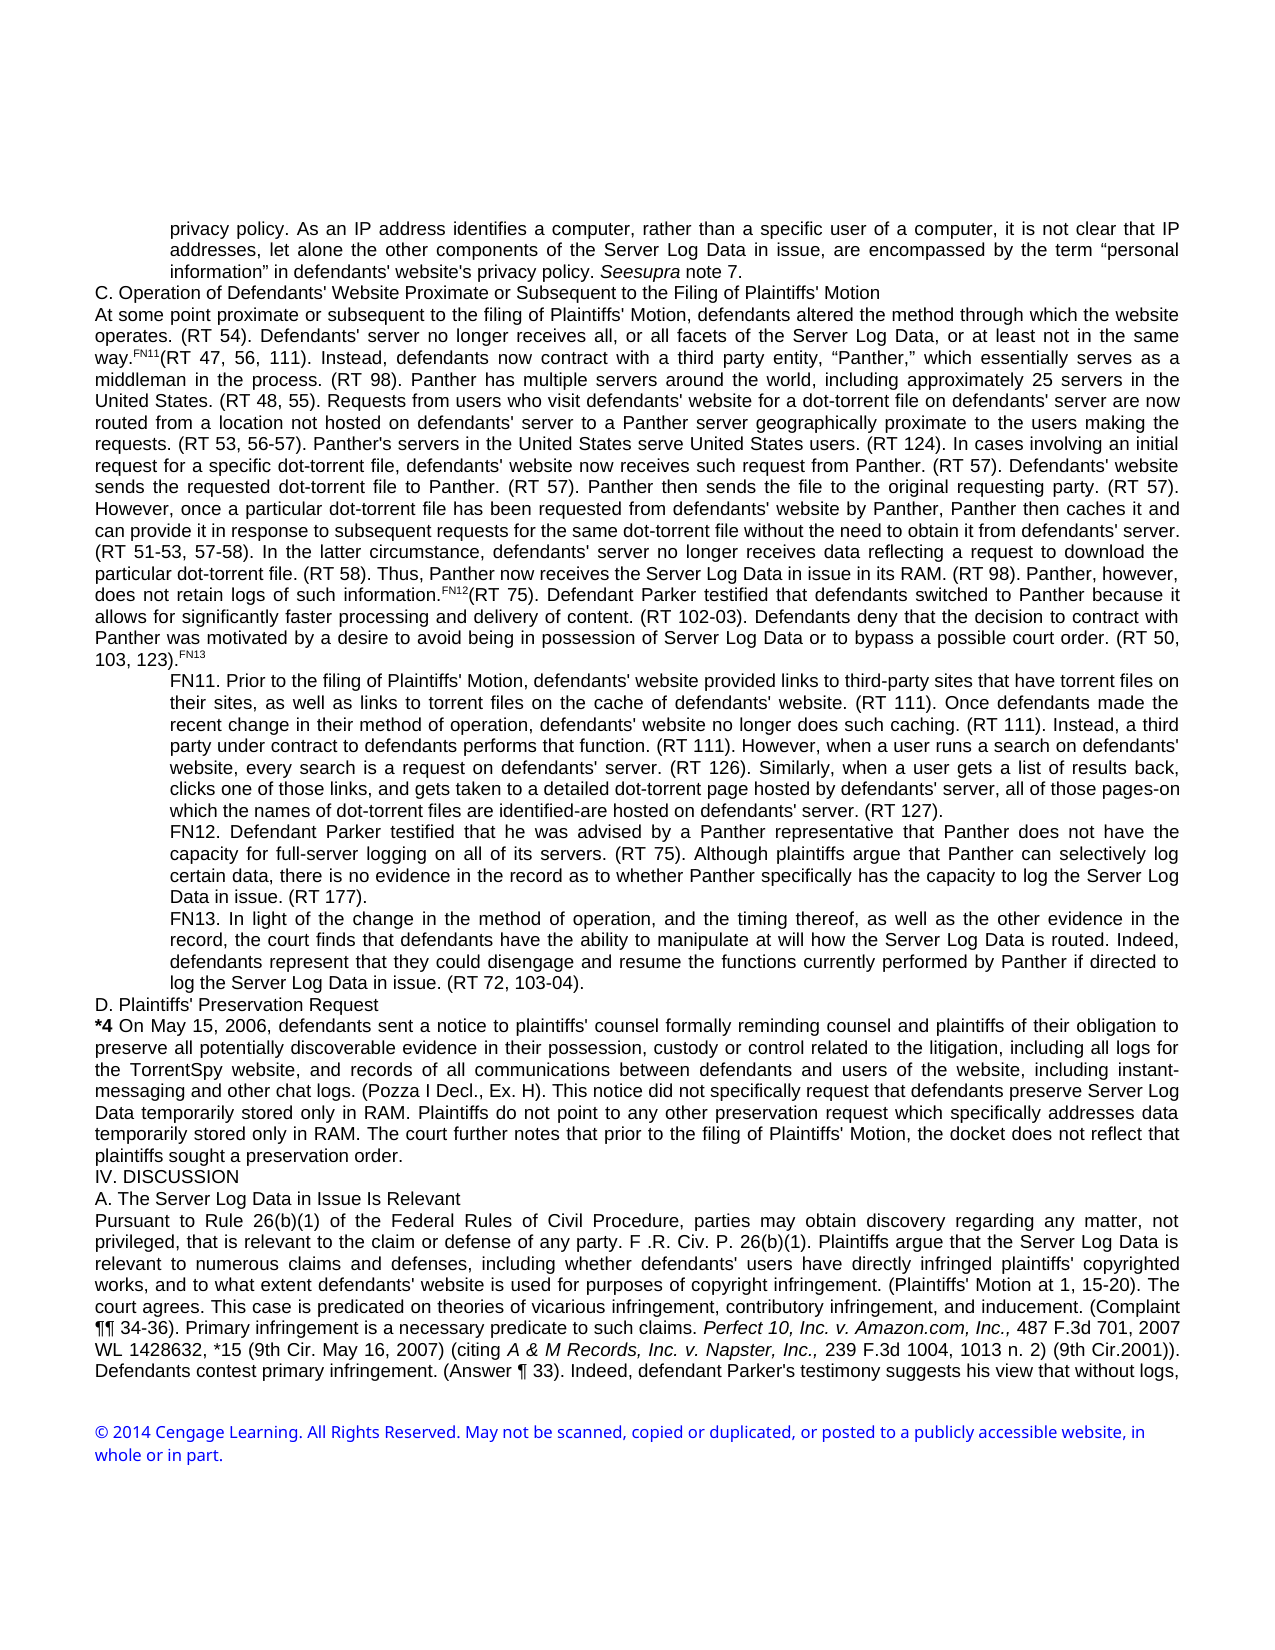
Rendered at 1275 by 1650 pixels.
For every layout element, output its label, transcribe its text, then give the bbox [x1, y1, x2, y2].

text At some point proximate or subsequent to the filing of Plaintiffs' Motion, defendants altered the method through which the website operates. (RT 54). Defendants' server no longer receives all, or all facets of the Server Log Data, or at least not in the same way.FN11(RT 47, 56, 111). Instead, defendants now contract with a third party entity, “Panther,” which essentially serves as a middleman in the process. (RT 98). Panther has multiple servers around the world, including approximately 25 servers in the United States. (RT 48, 55). Requests from users who visit defendants' website for a dot-torrent file on defendants' server are now routed from a location not hosted on defendants' server to a Panther server geographically proximate to the users making the requests. (RT 53, 56-57). Panther's servers in the United States serve United States users. (RT 124). In cases involving an initial request for a specific dot-torrent file, defendants' website now receives such request from Panther. (RT 57). Defendants' website sends the requested dot-torrent file to Panther. (RT 57). Panther then sends the file to the original requesting party. (RT 57). However, once a particular dot-torrent file has been requested from defendants' website by Panther, Panther then caches it and can provide it in response to subsequent requests for the same dot-torrent file without the need to obtain it from defendants' server. (RT 51-53, 57-58). In the latter circumstance, defendants' server no longer receives data reflecting a request to download the particular dot-torrent file. (RT 58). Thus, Panther now receives the Server Log Data in issue in its RAM. (RT 98). Panther, however, does not retain logs of such information.FN12(RT 75). Defendant Parker testified that defendants switched to Panther because it allows for significantly faster processing and delivery of content. (RT 102-03). Defendants deny that the decision to contract with Panther was motivated by a desire to avoid being in possession of Server Log Data or to bypass a possible court order. (RT 50, 103, 123).FN13 [94, 304, 1181, 670]
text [169, 217, 1181, 282]
text A. The Server Log Data in Issue Is Relevant [94, 1188, 1181, 1209]
text FN13. In light of the change in the method of operation, and the timing thereof, as well as the other evidence in the record, the court finds that defendants have the ability to manipulate at will how the Server Log Data is routed. Indeed, defendants represent that they could disengage and resume the functions currently performed by Panther if directed to log the Server Log Data in issue. (RT 72, 103-04). [169, 907, 1181, 994]
text C. Operation of Defendants' Website Proximate or Subsequent to the Filing of Plaintiffs' Motion [94, 282, 1181, 304]
text *4 On May 15, 2006, defendants sent a notice to plaintiffs' counsel formally reminding counsel and plaintiffs of their obligation to preserve all potentially discoverable evidence in their possession, custody or control related to the litigation, including all logs for the TorrentSpy website, and records of all communications between defendants and users of the website, including instant-messaging and other chat logs. (Pozza I Decl., Ex. H). This notice did not specifically request that defendants preserve Server Log Data temporarily stored only in RAM. Plaintiffs do not point to any other preservation request which specifically addresses data temporarily stored only in RAM. The court further notes that prior to the filing of Plaintiffs' Motion, the docket does not reflect that plaintiffs sought a preservation order. [94, 1015, 1181, 1166]
text IV. DISCUSSION [94, 1166, 1181, 1188]
text FN12. Defendant Parker testified that he was advised by a Panther representative that Panther does not have the capacity for full-server logging on all of its servers. (RT 75). Although plaintiffs argue that Panther can selectively log certain data, there is no evidence in the record as to whether Panther specifically has the capacity to log the Server Log Data in issue. (RT 177). [169, 821, 1181, 907]
text D. Plaintiffs' Preservation Request [94, 994, 1181, 1015]
text FN11. Prior to the filing of Plaintiffs' Motion, defendants' website provided links to third-party sites that have torrent files on their sites, as well as links to torrent files on the cache of defendants' website. (RT 111). Once defendants made the recent change in their method of operation, defendants' website no longer does such caching. (RT 111). Instead, a third party under contract to defendants performs that function. (RT 111). However, when a user runs a search on defendants' website, every search is a request on defendants' server. (RT 126). Similarly, when a user gets a list of results back, clicks one of those links, and gets taken to a detailed dot-torrent page hosted by defendants' server, all of those pages-on which the names of dot-torrent files are identified-are hosted on defendants' server. (RT 127). [169, 670, 1181, 821]
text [94, 1209, 1181, 1382]
